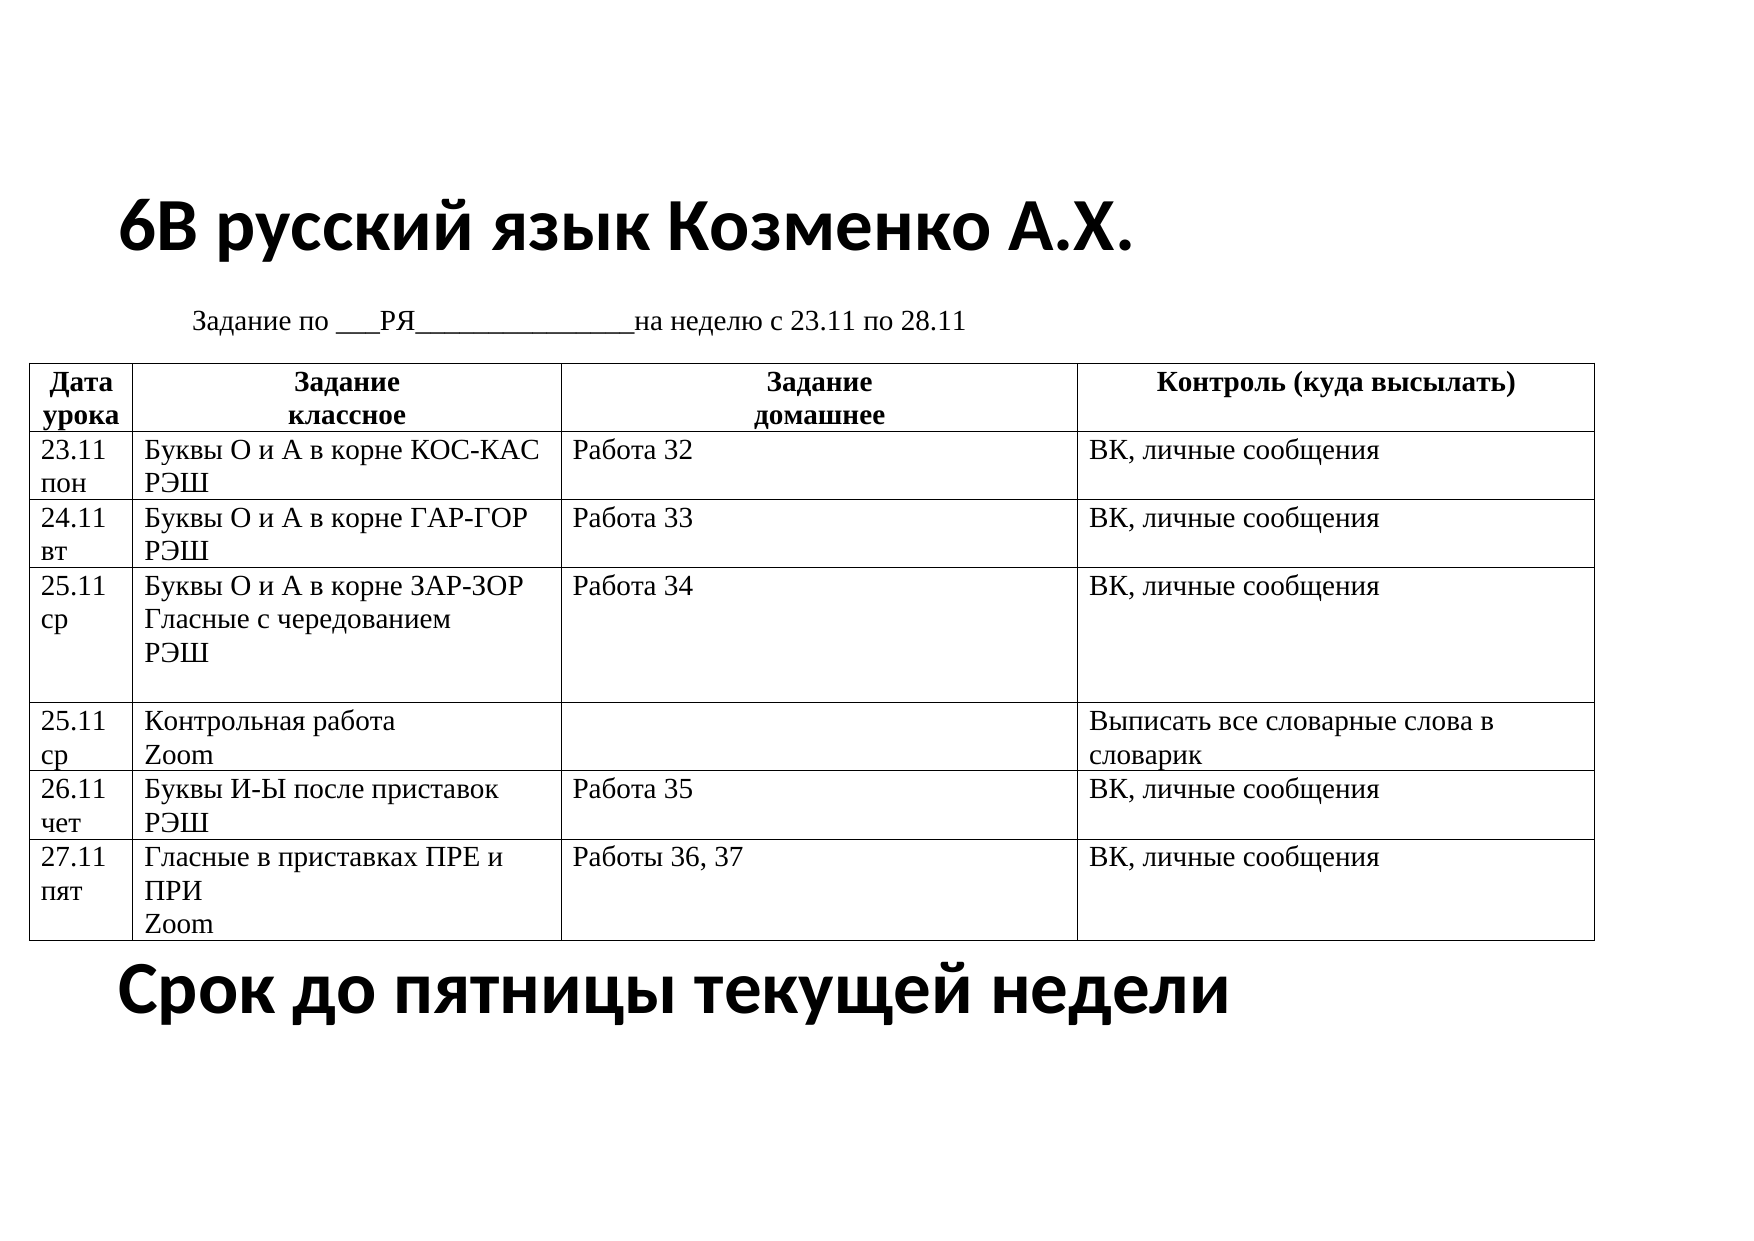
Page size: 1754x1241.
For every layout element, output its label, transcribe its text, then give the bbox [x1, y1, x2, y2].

table_cell Гласные в приставках ПРЕ и ПРИ Zoom [202, 840, 561, 940]
table_cell ВК, личные сообщения [1078, 500, 1594, 567]
table_header Задание классное [133, 364, 561, 431]
text 6В русский язык Козменко А.Х. [118, 177, 1636, 269]
table_header Контроль (куда высылать) [1078, 364, 1594, 431]
table_cell Работа 32 [562, 432, 1077, 499]
table_cell 25.11 ср [30, 703, 132, 770]
table_cell 25.11 ср [30, 568, 132, 702]
table_cell Буквы И-Ы после приставок РЭШ [209, 771, 561, 838]
table_header Задание домашнее [562, 364, 1077, 431]
table_cell Работа 35 [562, 771, 1077, 838]
table_cell [562, 703, 1077, 770]
table_cell ВК, личные сообщения [1078, 840, 1594, 940]
table_cell Буквы О и А в корне ЗАР-ЗОР Гласные с чередованием РЭШ [133, 568, 561, 702]
table_cell 26.11 чет [30, 771, 132, 838]
table_cell Буквы О и А в корне ГАР-ГОР РЭШ [133, 500, 561, 567]
text Задание по ___РЯ_______________на неделю с 23.11 по 28.11 [118, 303, 1636, 337]
table_cell Работы 36, 37 [562, 840, 1077, 940]
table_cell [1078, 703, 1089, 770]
table_cell Выписать все словарные слова в словарик [1202, 703, 1594, 770]
table_cell ВК, личные сообщения [1078, 432, 1594, 499]
table_cell 23.11 пон [30, 432, 132, 499]
table_cell Работа 34 [562, 568, 1077, 702]
text Срок до пятницы текущей недели [118, 941, 1636, 1033]
table_cell 24.11 вт [30, 500, 132, 567]
table_cell Контрольная работа Zoom [214, 703, 561, 770]
table_cell Буквы О и А в корне КОС-КАС РЭШ [209, 432, 561, 499]
table_cell ВК, личные сообщения [1078, 771, 1594, 838]
table_cell 27.11 пят [30, 840, 132, 940]
table_cell Работа 33 [562, 500, 1077, 567]
table_header Дата урока [30, 364, 132, 431]
table_cell ВК, личные сообщения [1078, 568, 1594, 702]
